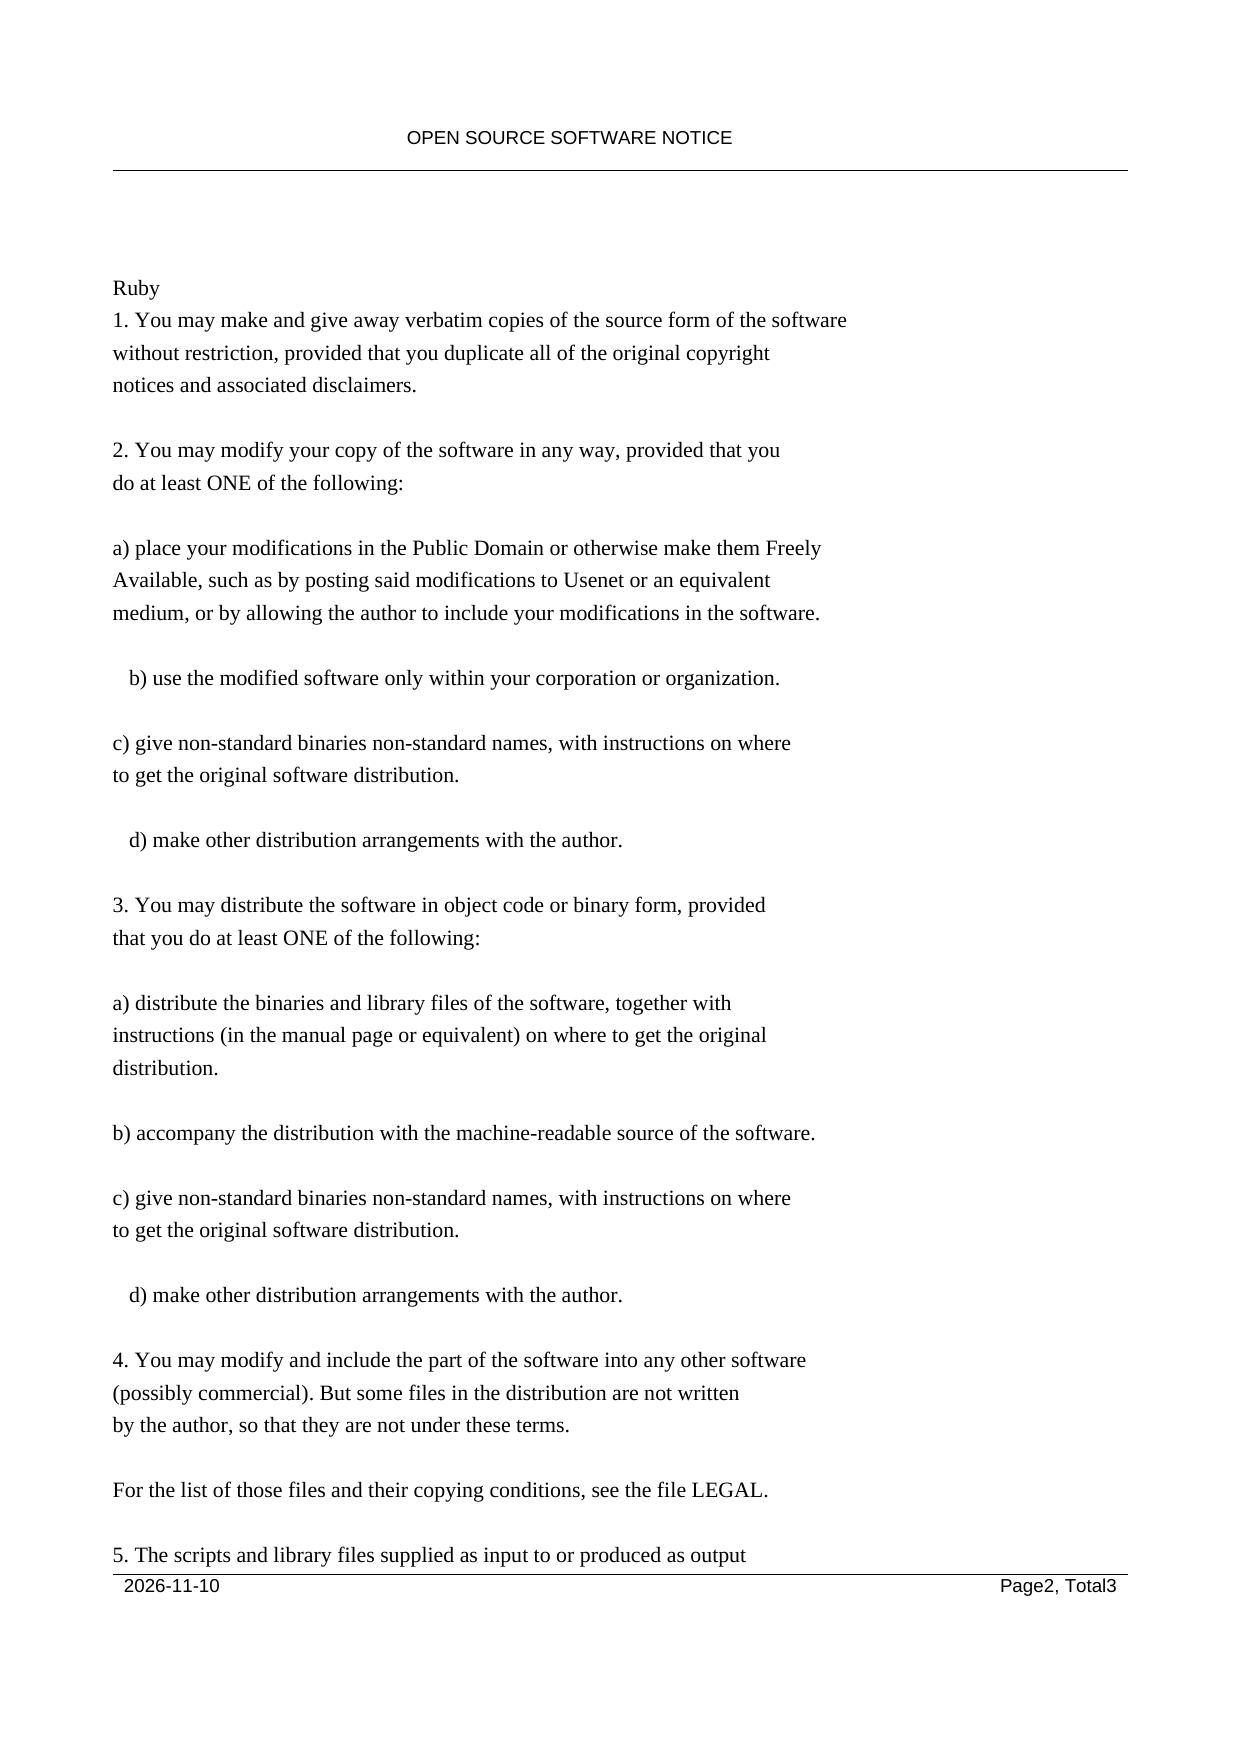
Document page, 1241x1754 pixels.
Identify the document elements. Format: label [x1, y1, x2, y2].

text [112, 206, 1128, 1571]
